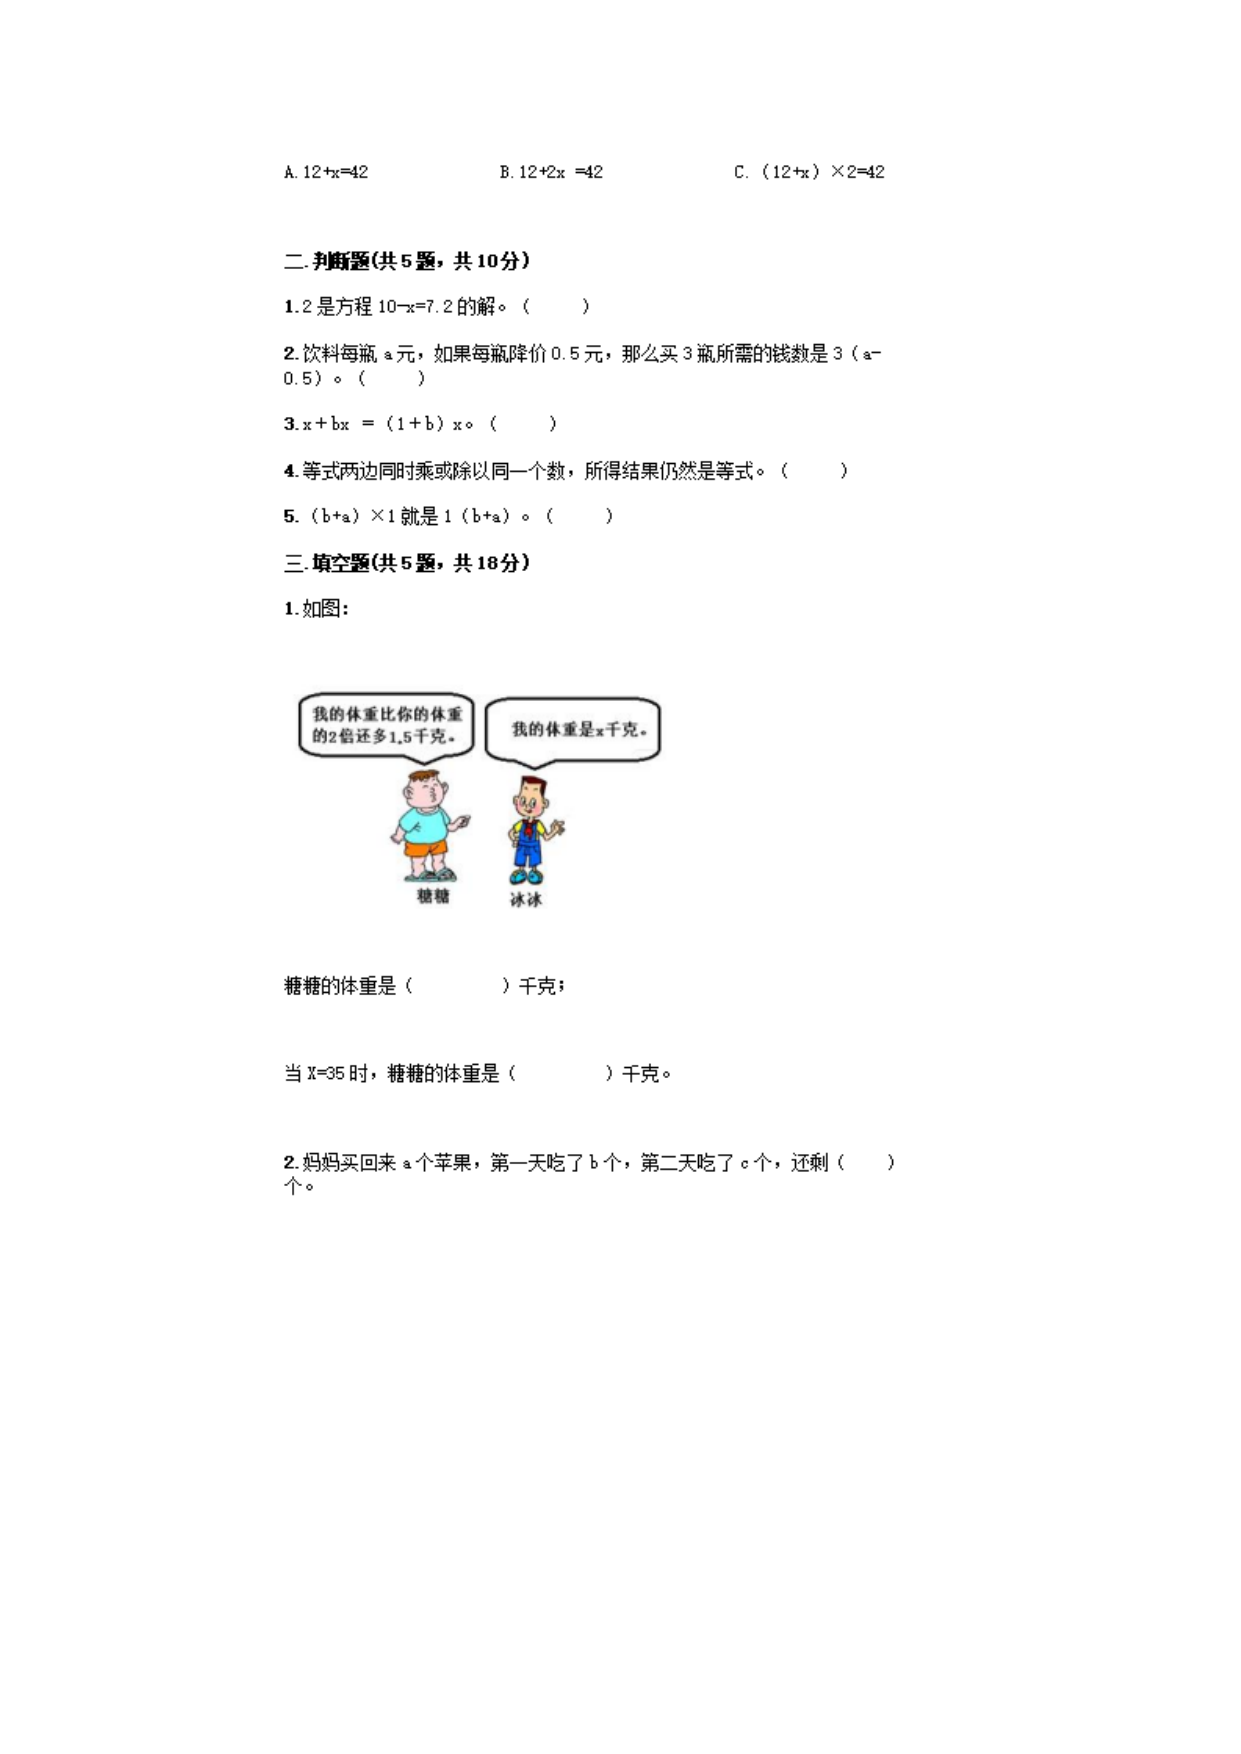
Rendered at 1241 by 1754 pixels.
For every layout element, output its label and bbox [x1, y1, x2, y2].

picture [255, 162, 985, 1211]
